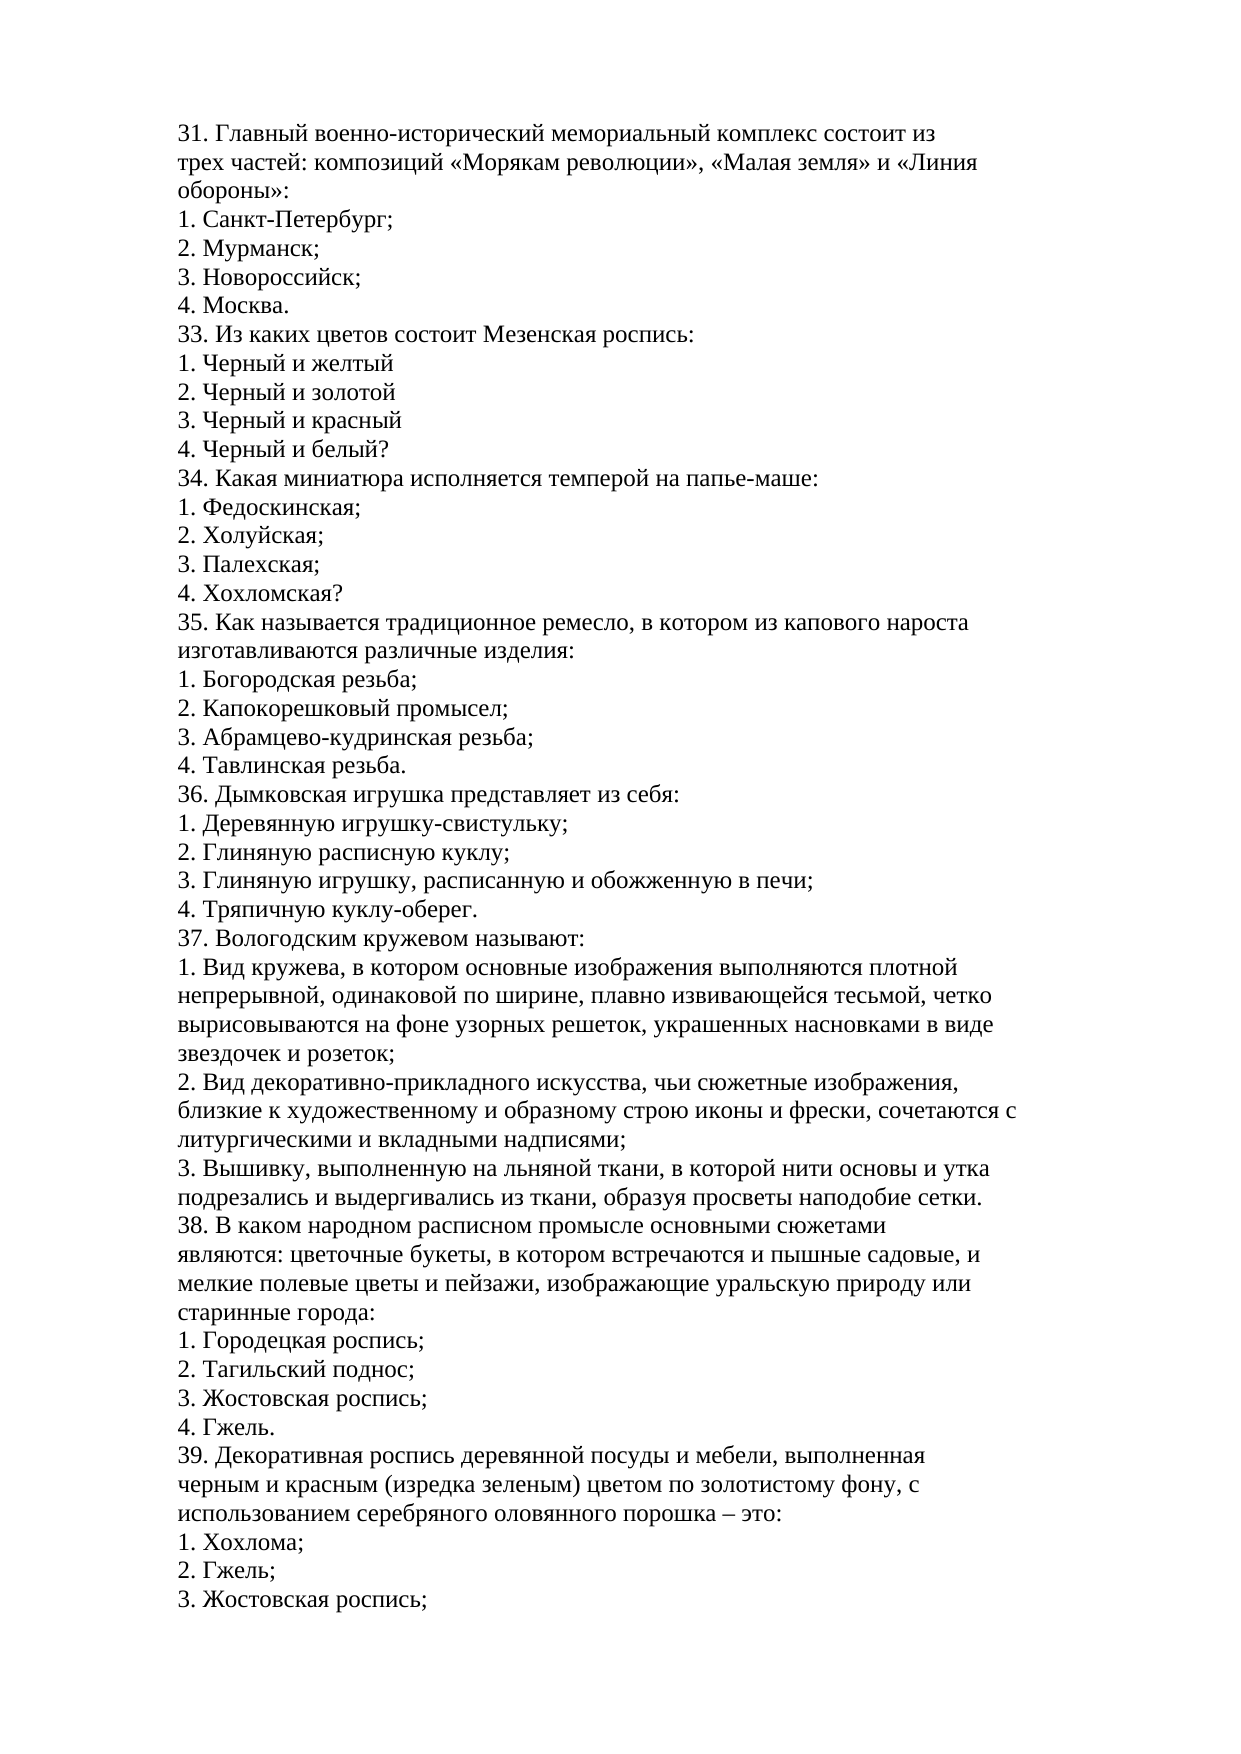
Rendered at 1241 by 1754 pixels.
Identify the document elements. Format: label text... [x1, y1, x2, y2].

text 2. Тагильский поднос; [177, 1354, 1152, 1383]
text 3. Жостовская роспись; [177, 1383, 1152, 1412]
text 4. Тряпичную куклу-оберег. [177, 894, 1152, 923]
text 2. Холуйская; [177, 521, 1152, 549]
text близкие к художественному и образному строю иконы и фрески, сочетаются с [177, 1096, 1152, 1124]
text 2. Мурманск; [177, 233, 1152, 262]
text литургическими и вкладными надписями; [177, 1124, 1152, 1153]
text 1. Хохлома; [177, 1527, 1152, 1556]
text обороны»: [177, 176, 1152, 204]
text 35. Как называется традиционное ремесло, в котором из капового нароста [177, 607, 1152, 636]
text 1. Деревянную игрушку-свистульку; [177, 808, 1152, 837]
text 4. Тавлинская резьба. [177, 751, 1152, 779]
text подрезались и выдергивались из ткани, образуя просветы наподобие сетки. [177, 1182, 1152, 1211]
text вырисовываются на фоне узорных решеток, украшенных насновками в виде [177, 1009, 1152, 1038]
text 3. Вышивку, выполненную на льняной ткани, в которой нити основы и утка [177, 1153, 1152, 1182]
text звездочек и розеток; [177, 1038, 1152, 1067]
text непрерывной, одинаковой по ширине, плавно извивающейся тесьмой, четко [177, 981, 1152, 1009]
text 4. Москва. [177, 291, 1152, 319]
text старинные города: [177, 1297, 1152, 1326]
text являются: цветочные букеты, в котором встречаются и пышные садовые, и [177, 1239, 1152, 1268]
text 3. Новороссийск; [177, 262, 1152, 291]
text 4. Хохломская? [177, 578, 1152, 607]
text 3. Черный и красный [177, 406, 1152, 434]
text трех частей: композиций «Морякам революции», «Малая земля» и «Линия [177, 147, 1152, 176]
text 34. Какая миниатюра исполняется темперой на папье-маше: [177, 463, 1152, 492]
text 3. Жостовская роспись; [177, 1584, 1152, 1613]
text 38. В каком народном расписном промысле основными сюжетами [177, 1211, 1152, 1239]
text 2. Вид декоративно-прикладного искусства, чьи сюжетные изображения, [177, 1067, 1152, 1096]
text 2. Черный и золотой [177, 377, 1152, 406]
text 37. Вологодским кружевом называют: [177, 923, 1152, 952]
text 4. Гжель. [177, 1412, 1152, 1441]
text 1. Городецкая роспись; [177, 1326, 1152, 1354]
text 4. Черный и белый? [177, 434, 1152, 463]
text 31. Главный военно-исторический мемориальный комплекс состоит из [177, 118, 1152, 147]
text использованием серебряного оловянного порошка – это: [177, 1498, 1152, 1527]
text 3. Глиняную игрушку, расписанную и обожженную в печи; [177, 866, 1152, 894]
text 33. Из каких цветов состоит Мезенская роспись: [177, 319, 1152, 348]
text черным и красным (изредка зеленым) цветом по золотистому фону, с [177, 1469, 1152, 1498]
text 39. Декоративная роспись деревянной посуды и мебели, выполненная [177, 1441, 1152, 1469]
text 3. Абрамцево-кудринская резьба; [177, 722, 1152, 751]
text изготавливаются различные изделия: [177, 636, 1152, 664]
text 1. Федоскинская; [177, 492, 1152, 521]
text 1. Черный и желтый [177, 348, 1152, 377]
text 1. Вид кружева, в котором основные изображения выполняются плотной [177, 952, 1152, 981]
text 2. Гжель; [177, 1556, 1152, 1584]
text 3. Палехская; [177, 549, 1152, 578]
text 2. Глиняную расписную куклу; [177, 837, 1152, 866]
text мелкие полевые цветы и пейзажи, изображающие уральскую природу или [177, 1268, 1152, 1297]
text 36. Дымковская игрушка представляет из себя: [177, 779, 1152, 808]
text 1. Санкт-Петербург; [177, 204, 1152, 233]
text 1. Богородская резьба; [177, 664, 1152, 693]
text 2. Капокорешковый промысел; [177, 693, 1152, 722]
